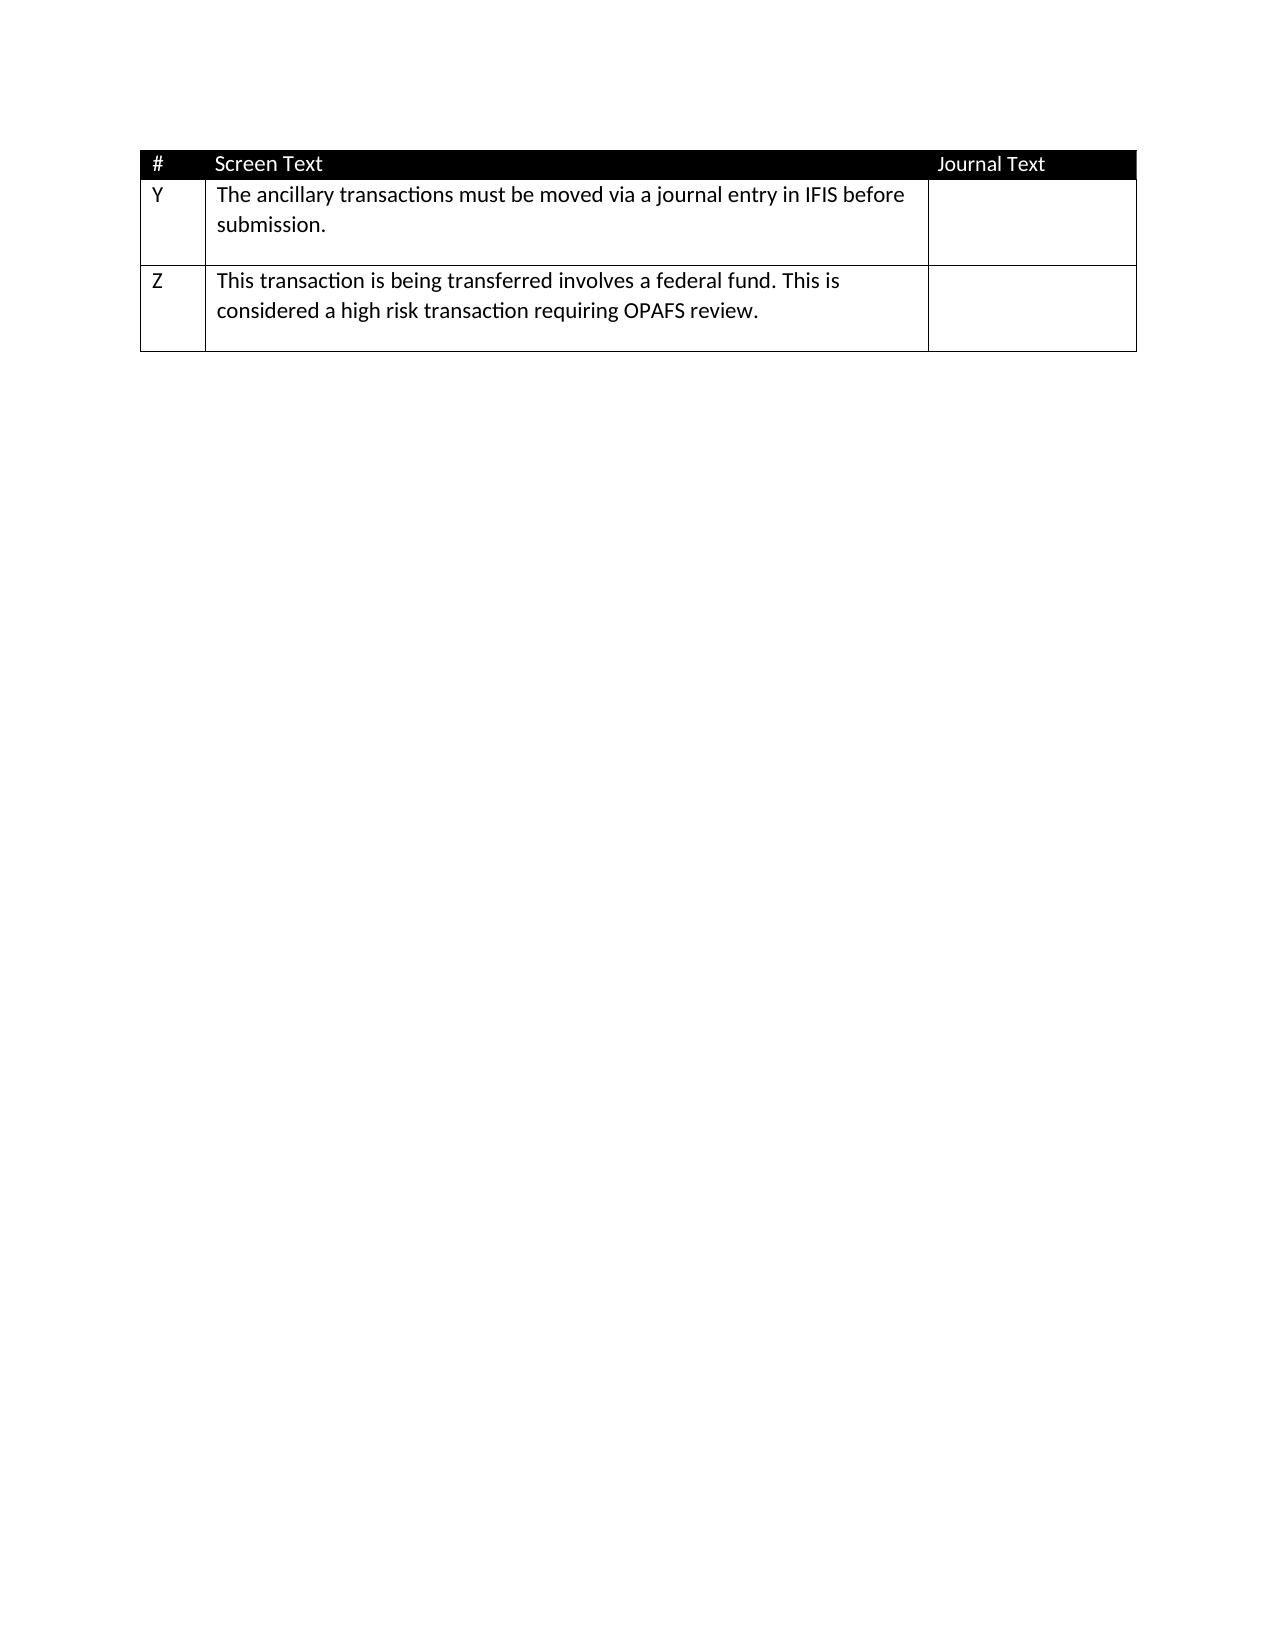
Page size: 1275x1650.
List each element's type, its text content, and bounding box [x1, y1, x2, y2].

list This transaction is being transferred involves a federal fund. This is considered a high risk transaction requiring OPAFS review. [152, 266, 842, 324]
text # Screen Text Journal Text [152, 149, 1052, 177]
list The ancillary transactions must be moved via a journal entry in IFIS before submission. [152, 180, 906, 238]
